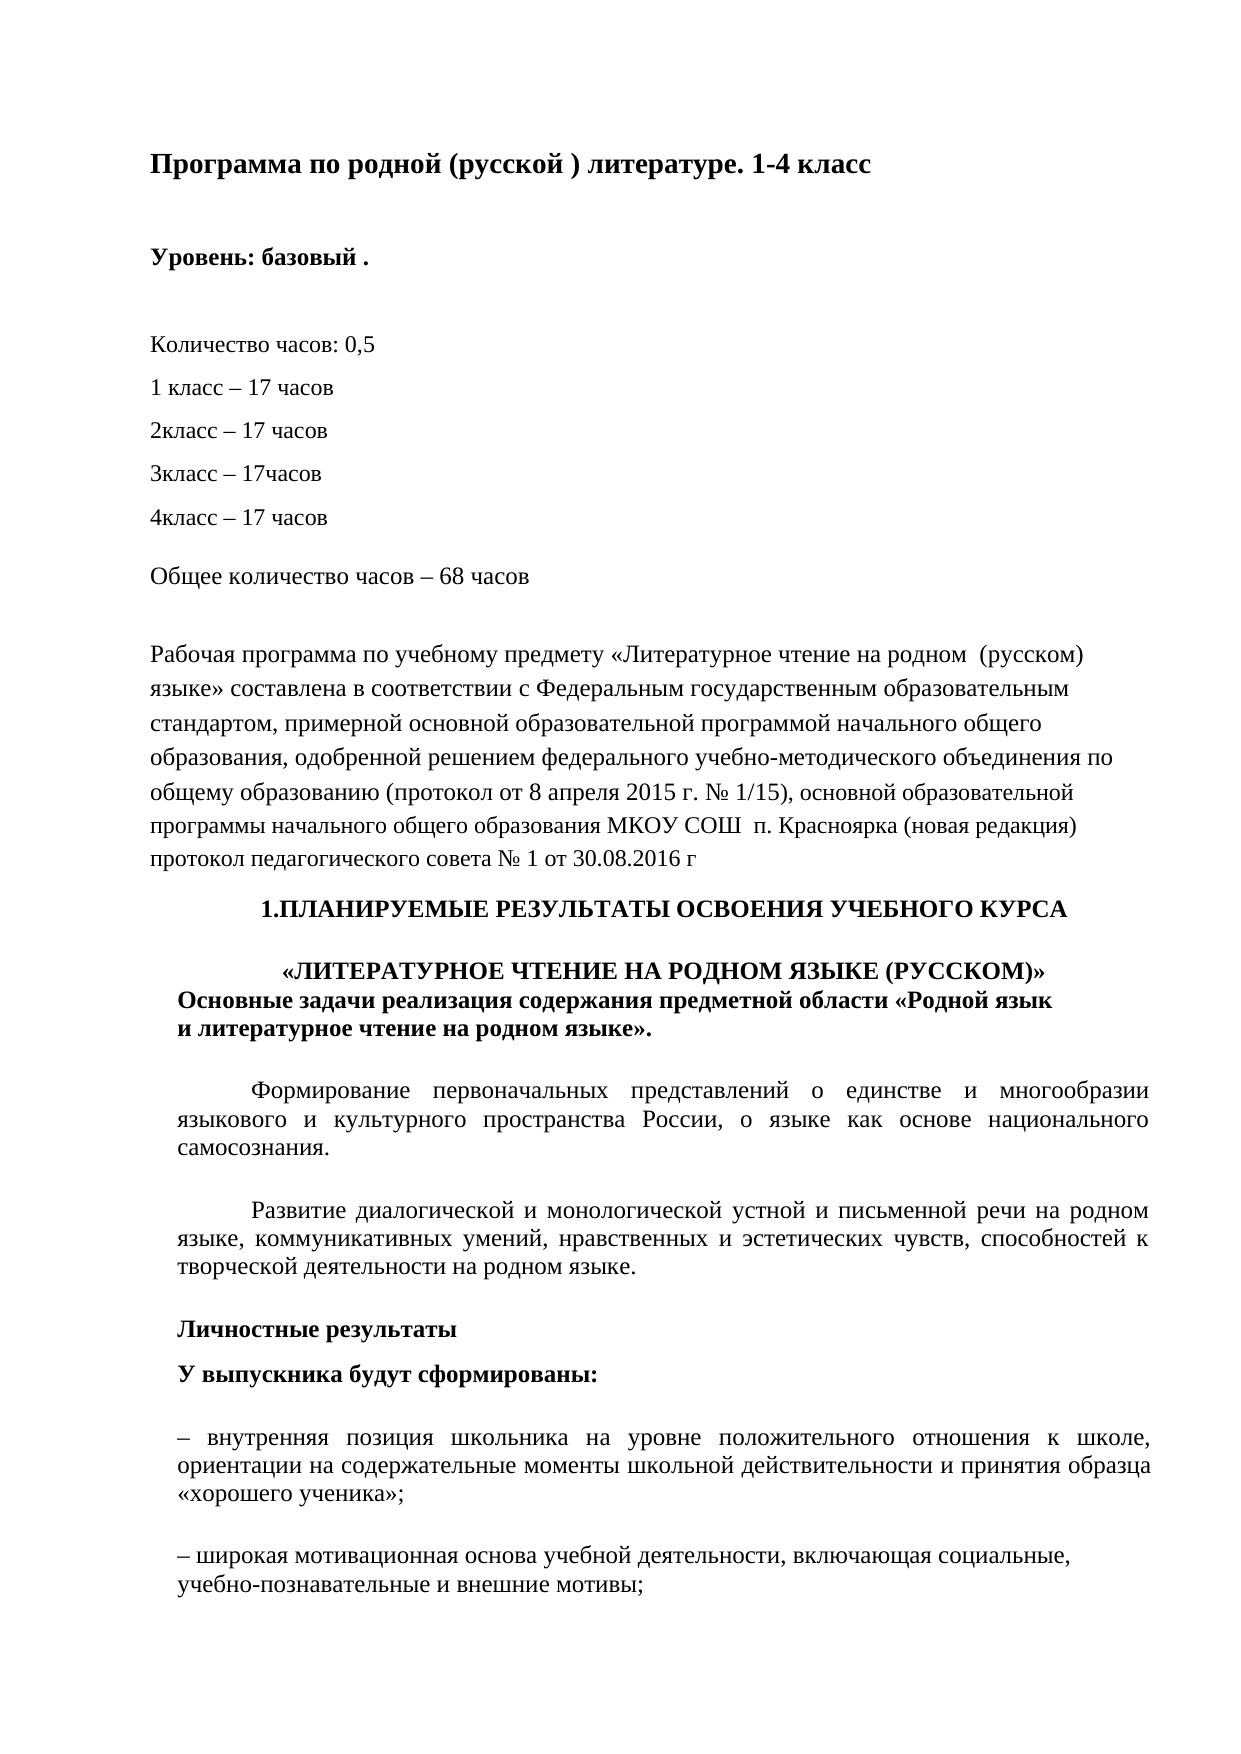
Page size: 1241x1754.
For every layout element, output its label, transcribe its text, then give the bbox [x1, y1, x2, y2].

text Развитие диалогической и монологической устной и письменной речи на родном языке, коммуникативных умений, нравственных и эстетических чувств, способностей к творческой деятельности на родном языке. [177, 1196, 1150, 1280]
text Личностные результаты [177, 1314, 1152, 1343]
text Общее количество часов – 68 часов [150, 562, 1152, 590]
text Формирование первоначальных представлений о единстве и многообразии языкового и культурного пространства России, о языке как основе национального самосознания. [177, 1076, 1150, 1161]
text У выпускника будут сформированы: [177, 1359, 1152, 1388]
text Количество часов: 0,5 1 класс – 17 часов 2класс – 17 часов 3класс – 17часов 4класс – 17 часов [150, 330, 381, 530]
text – внутренняя позиция школьника на уровне положительного отношения к школе, ориентации на содержательные моменты школьной действительности и принятия образца «хорошего ученика»; [177, 1422, 1152, 1507]
text – широкая мотивационная основа учебной деятельности, включающая социальные, учебно-познавательные и внешние мотивы; [177, 1542, 1152, 1597]
text «ЛИТЕРАТУРНОЕ ЧТЕНИЕ НА РОДНОМ ЯЗЫКЕ (РУССКОМ)» Основные задачи реализация содержания предметной области «Родной язык и литературное чтение на родном языке». [177, 957, 1073, 1042]
text Уровень: базовый . [150, 242, 1152, 271]
text 1.ПЛАНИРУЕМЫЕ РЕЗУЛЬТАТЫ ОСВОЕНИЯ УЧЕБНОГО КУРСА [260, 894, 1152, 923]
text Программа по родной (русской ) литературе. 1-4 класс [150, 147, 1152, 180]
text Рабочая программа по учебному предмету «Литературное чтение на родном (русском) языке» составлена в соответствии с Федеральным государственным образовательным стандартом, примерной основной образовательной программой начального общего образования, одобренной решением федерального учебно-методического объединения по общему образованию (протокол от 8 апреля 2015 г. № 1/15), основной образовательной программы начального общего образования МКОУ СОШ п. Красноярка (новая редакция) протокол педагогического совета № 1 от 30.08.2016 г [150, 639, 1133, 872]
